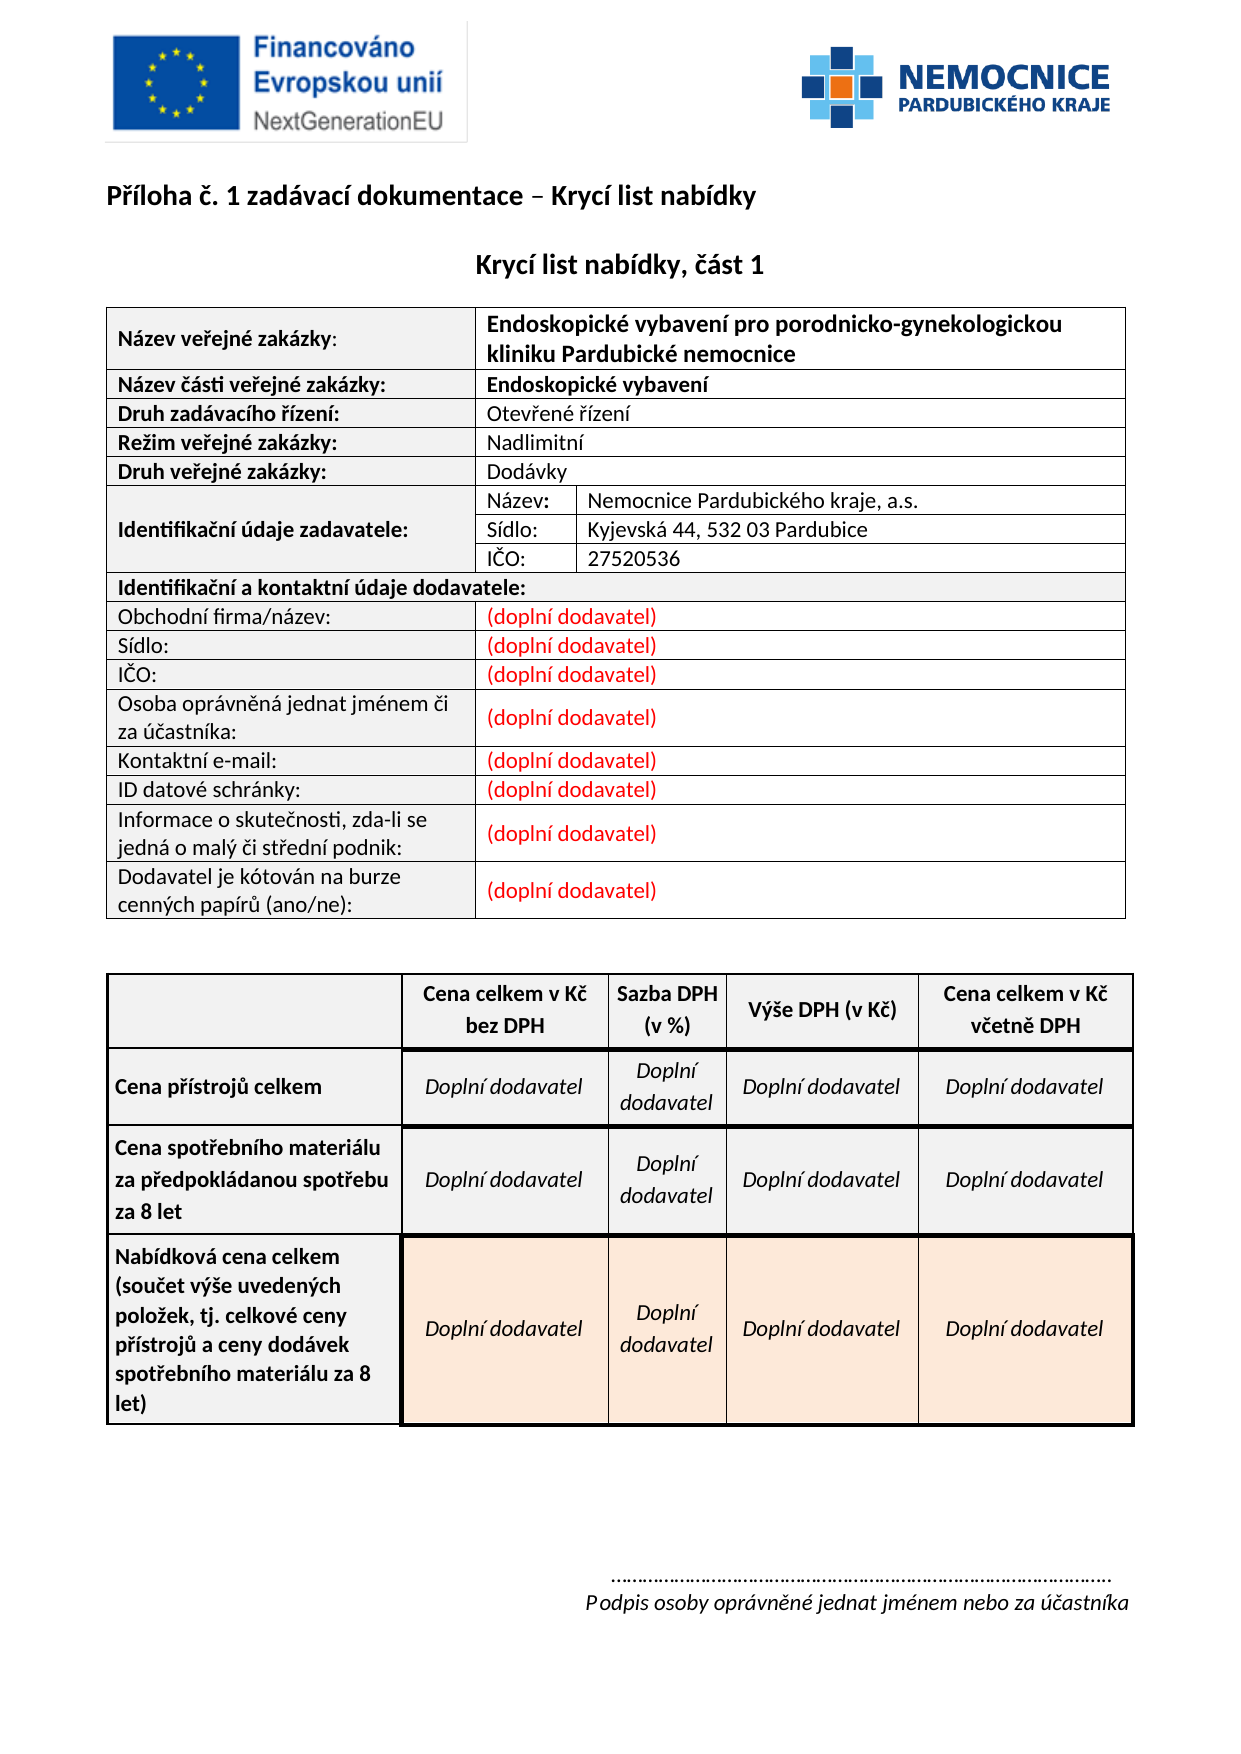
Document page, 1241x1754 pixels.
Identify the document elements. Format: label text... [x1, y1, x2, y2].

table_cell Identifikační údaje zadavatele: [107, 486, 475, 572]
table_cell (doplní dodavatel) [476, 602, 1125, 630]
table_cell Nemocnice Pardubického kraje, a.s. [577, 486, 1125, 514]
table_header [109, 975, 401, 1047]
table_cell (doplní dodavatel) [476, 776, 1125, 804]
table_cell Identifikační a kontaktní údaje dodavatele: [107, 573, 1125, 601]
table_cell Režim veřejné zakázky: [107, 428, 475, 456]
table_cell (doplní dodavatel) [476, 747, 1125, 774]
table_cell Doplní dodavatel [609, 1129, 726, 1233]
table_cell Kyjevská 44, 532 03 Pardubice [577, 515, 1125, 543]
table_cell Druh zadávacího řízení: [107, 399, 475, 427]
table_cell Sídlo: [476, 515, 576, 543]
table_cell Informace o skutečnosti, zda-li se jedná o malý či střední podnik: [107, 805, 475, 861]
table_cell Dodávky [476, 457, 1125, 485]
table_cell Endoskopické vybavení [476, 370, 1125, 398]
text Podpis osoby oprávněné jednat jménem nebo za účastníka [106, 1588, 1134, 1616]
table_cell (doplní dodavatel) [476, 690, 1125, 746]
table_cell Obchodní firma/název: [107, 602, 475, 630]
text ………………………………………………………………………………….. [106, 1560, 1134, 1588]
table_header Cena celkem v Kč bez DPH [403, 975, 608, 1047]
table_cell Doplní dodavatel [919, 1238, 1131, 1422]
table_cell Doplní dodavatel [727, 1052, 918, 1124]
table_cell Doplní dodavatel [727, 1238, 918, 1422]
text Příloha č. 1 zadávací dokumentace – Krycí list nabídky [106, 177, 1134, 213]
table_cell IČO: [107, 660, 475, 688]
table_cell Doplní dodavatel [404, 1238, 608, 1422]
table_cell Doplní dodavatel [727, 1129, 918, 1233]
picture [800, 46, 1110, 129]
table_header Název veřejné zakázky: [107, 308, 475, 369]
table_cell Dodavatel je kótován na burze cenných papírů (ano/ne): [107, 862, 475, 918]
table_cell Doplní dodavatel [403, 1129, 608, 1233]
table_cell Druh veřejné zakázky: [107, 457, 475, 485]
table_cell Otevřené řízení [476, 399, 1125, 427]
table_cell Název části veřejné zakázky: [107, 370, 475, 398]
table_cell ID datové schránky: [107, 776, 475, 804]
table_cell Osoba oprávněná jednat jménem či za účastníka: [107, 690, 475, 746]
table_cell Sídlo: [107, 631, 475, 659]
table_cell Doplní dodavatel [609, 1052, 726, 1124]
table_cell Cena přístrojů celkem [109, 1049, 401, 1124]
table_cell Doplní dodavatel [609, 1238, 726, 1422]
table_cell (doplní dodavatel) [476, 660, 1125, 688]
table_cell Nadlimitní [476, 428, 1125, 456]
table_cell Nabídková cena celkem (součet výše uvedených položek, tj. celkové ceny přístrojů a ceny dodávek spotřebního materiálu za 8 let) [109, 1235, 399, 1422]
table_header Cena celkem v Kč včetně DPH [919, 975, 1132, 1047]
table_header Výše DPH (v Kč) [727, 975, 918, 1047]
table_cell Doplní dodavatel [919, 1052, 1132, 1124]
table_cell Kontaktní e-mail: [107, 747, 475, 774]
table_header Endoskopické vybavení pro porodnicko-gynekologickou kliniku Pardubické nemocnice [476, 308, 1125, 369]
table_cell (doplní dodavatel) [476, 631, 1125, 659]
table_cell IČO: [476, 544, 576, 572]
table_cell Doplní dodavatel [919, 1129, 1132, 1233]
text Krycí list nabídky, část 1 [106, 246, 1134, 282]
table_cell (doplní dodavatel) [476, 805, 1125, 861]
table_cell 27520536 [577, 544, 1125, 572]
table_cell Cena spotřebního materiálu za předpokládanou spotřebu za 8 let [109, 1126, 401, 1233]
table_cell Název: [476, 486, 576, 514]
table_header Sazba DPH (v %) [609, 975, 726, 1047]
table_cell (doplní dodavatel) [476, 862, 1125, 918]
table_cell Doplní dodavatel [403, 1052, 608, 1124]
picture [104, 21, 469, 144]
